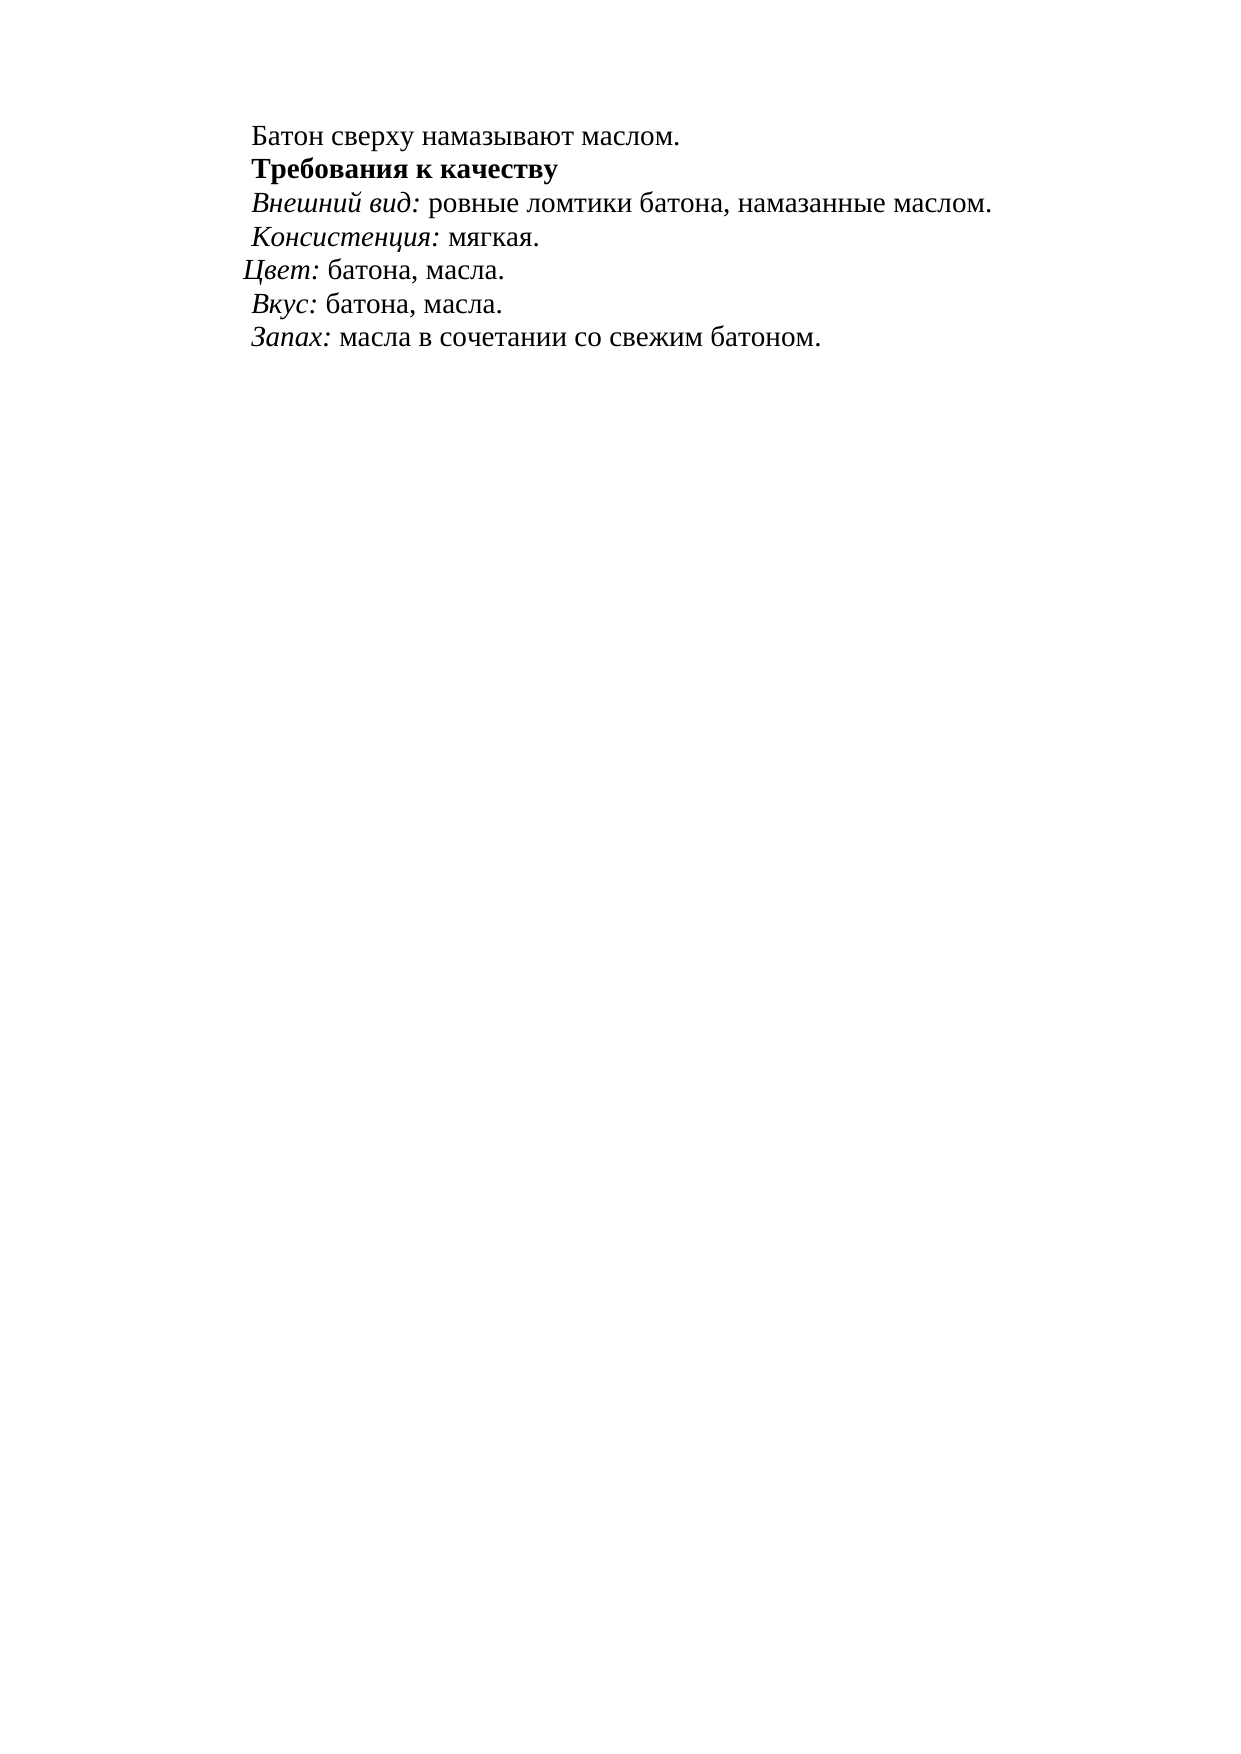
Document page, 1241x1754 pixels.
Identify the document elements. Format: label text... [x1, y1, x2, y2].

text Цвет: батона, масла. [177, 252, 1152, 286]
text Батон сверху намазывают маслом. [177, 118, 1152, 152]
text Внешний вид: ровные ломтики батона, намазанные маслом. [177, 185, 1152, 219]
text Требования к качеству [177, 152, 1152, 185]
text Вкус: батона, масла. [177, 286, 1152, 319]
text Консистенция: мягкая. [177, 219, 1152, 252]
text Запах: масла в сочетании со свежим батоном. [177, 319, 1152, 353]
